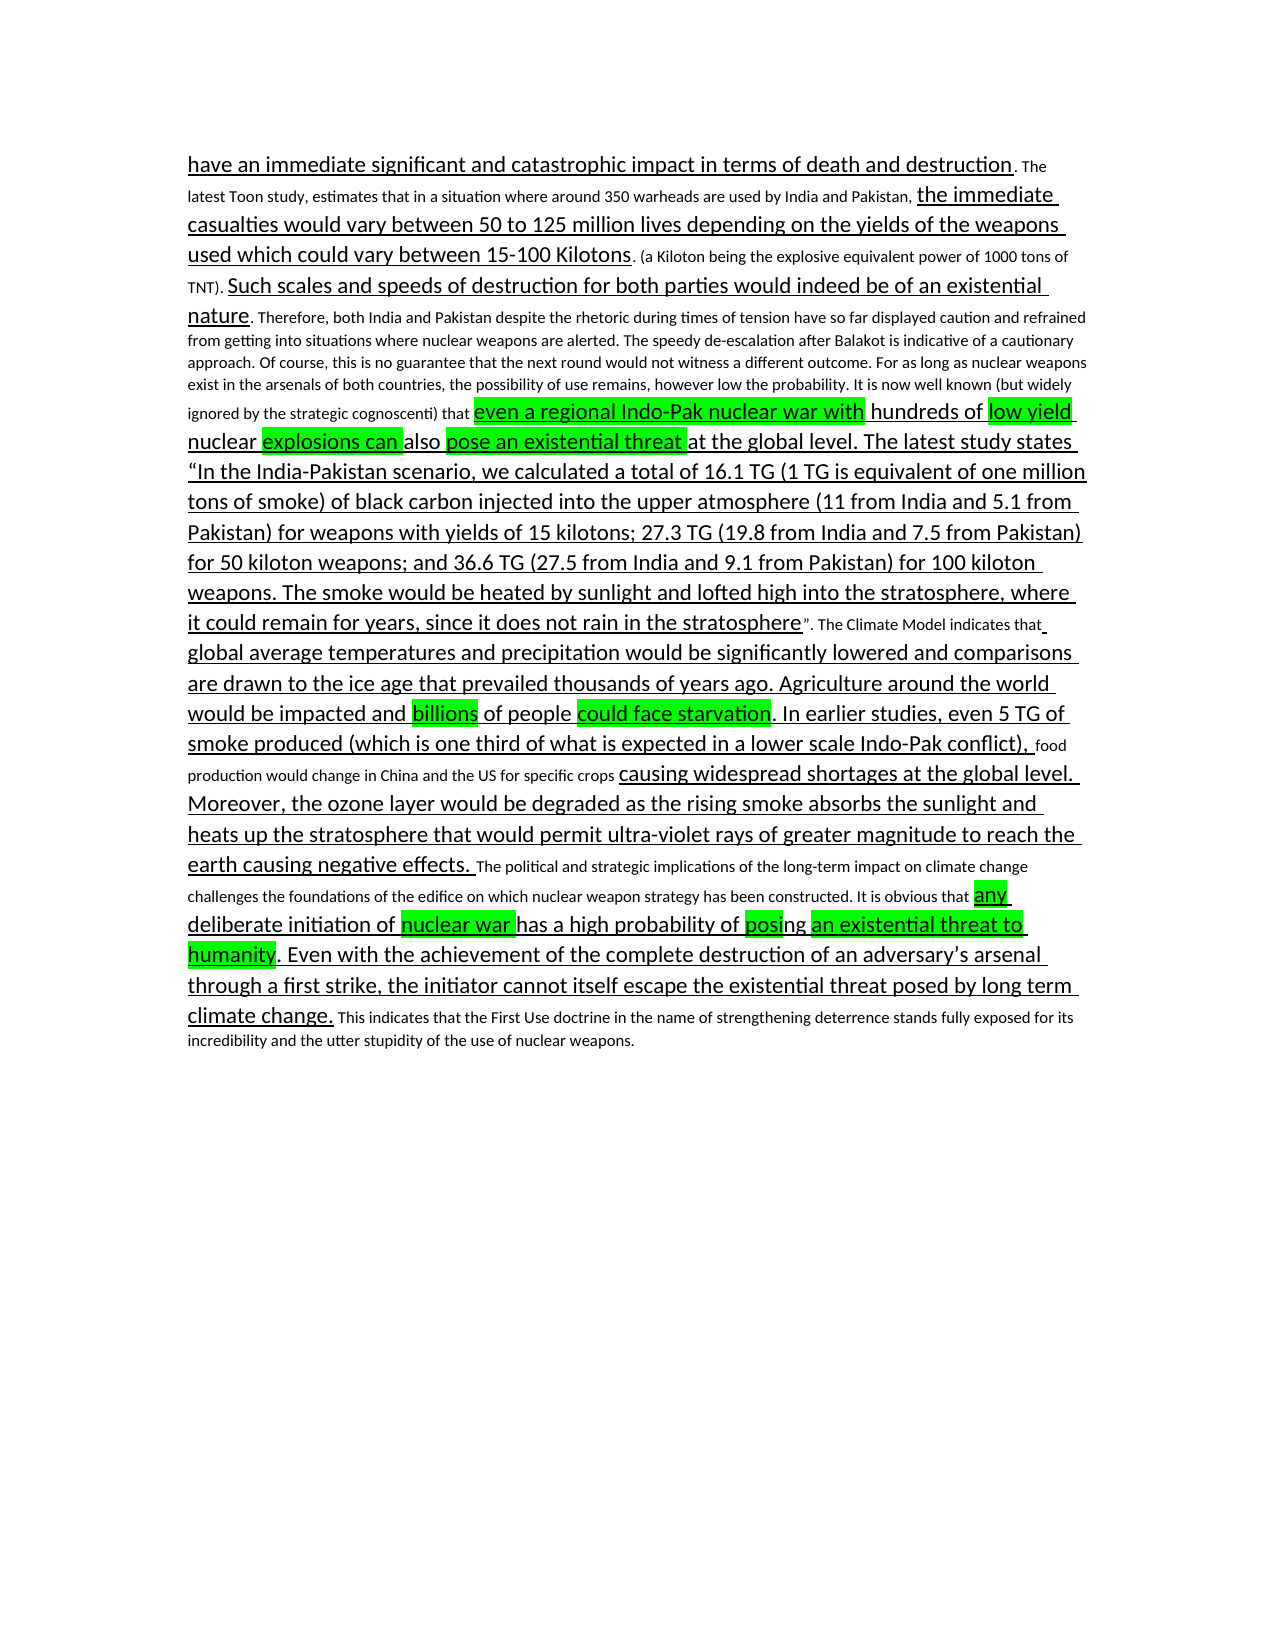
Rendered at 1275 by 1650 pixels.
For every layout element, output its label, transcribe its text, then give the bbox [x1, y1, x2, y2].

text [187, 150, 1087, 481]
